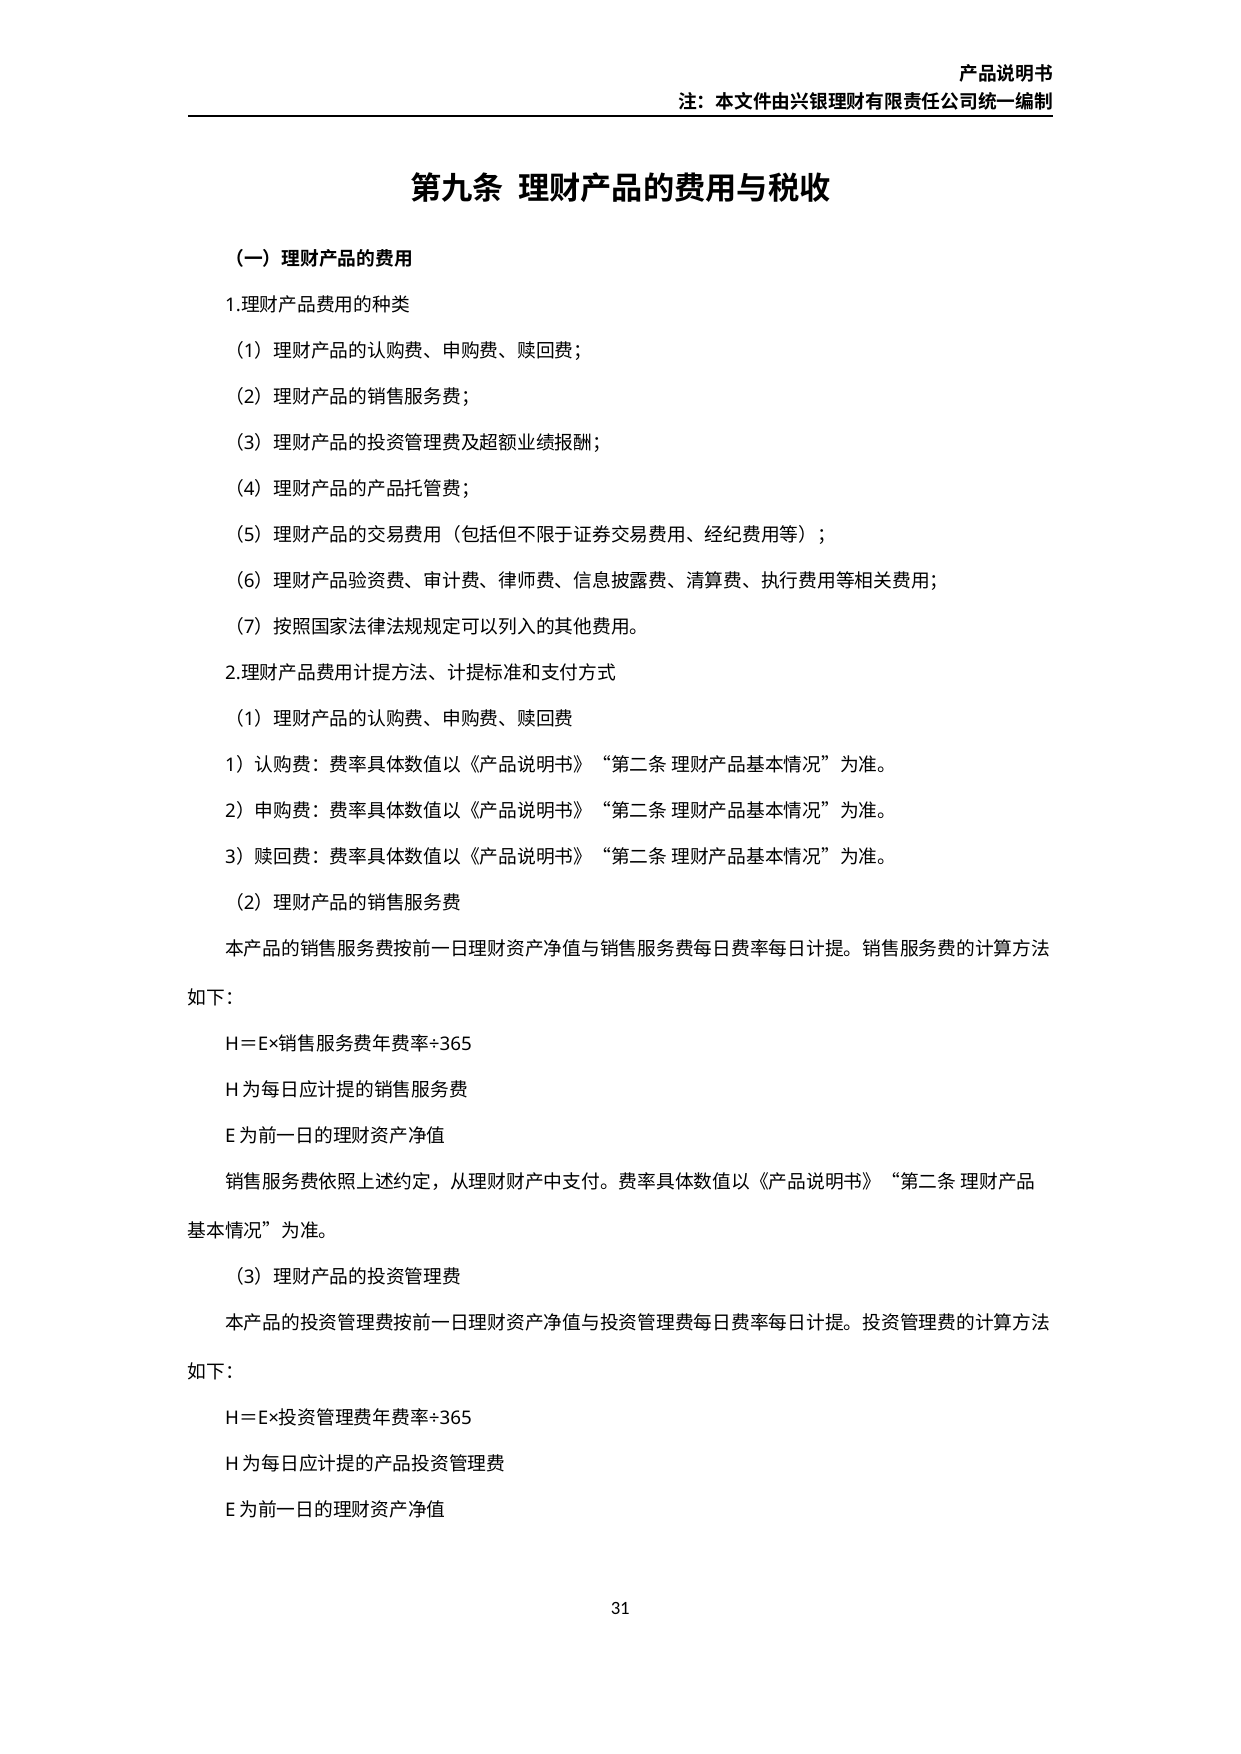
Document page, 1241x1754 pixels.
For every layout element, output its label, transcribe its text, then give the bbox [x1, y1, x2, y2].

text 销售服务费依照上述约定，从理财财产中支付。费率具体数值以《产品说明书》“第二条 理财产品基本情况”为准。 [187, 1164, 1053, 1246]
text E为前一日的理财资产净值 [187, 1492, 1053, 1524]
text 3）赎回费：费率具体数值以《产品说明书》“第二条 理财产品基本情况”为准。 [187, 839, 1053, 872]
text 2.理财产品费用计提方法、计提标准和支付方式 [187, 655, 1053, 688]
text （4）理财产品的产品托管费； [187, 471, 1053, 503]
text （3）理财产品的投资管理费 [187, 1259, 1053, 1292]
text （2）理财产品的销售服务费； [187, 379, 1053, 411]
text H为每日应计提的销售服务费 [187, 1072, 1053, 1105]
text （一）理财产品的费用 [187, 241, 1053, 273]
text （6）理财产品验资费、审计费、律师费、信息披露费、清算费、执行费用等相关费用； [187, 563, 1053, 596]
text （5）理财产品的交易费用（包括但不限于证券交易费用、经纪费用等）； [187, 517, 1053, 549]
subtitle 第九条 理财产品的费用与税收 [187, 153, 1053, 218]
text （1）理财产品的认购费、申购费、赎回费； [187, 333, 1053, 365]
text E为前一日的理财资产净值 [187, 1118, 1053, 1151]
text （3）理财产品的投资管理费及超额业绩报酬； [187, 425, 1053, 457]
text 本产品的销售服务费按前一日理财资产净值与销售服务费每日费率每日计提。销售服务费的计算方法如下： [187, 931, 1053, 1013]
text 1.理财产品费用的种类 [187, 287, 1053, 319]
text H＝E×销售服务费年费率÷365 [187, 1026, 1053, 1059]
text 2）申购费：费率具体数值以《产品说明书》“第二条 理财产品基本情况”为准。 [187, 793, 1053, 826]
text 本产品的投资管理费按前一日理财资产净值与投资管理费每日费率每日计提。投资管理费的计算方法如下： [187, 1305, 1053, 1386]
text H为每日应计提的产品投资管理费 [187, 1446, 1053, 1478]
text （1）理财产品的认购费、申购费、赎回费 [187, 701, 1053, 734]
text （7）按照国家法律法规规定可以列入的其他费用。 [187, 609, 1053, 642]
text H＝E×投资管理费年费率÷365 [187, 1400, 1053, 1432]
text （2）理财产品的销售服务费 [187, 885, 1053, 918]
text 1）认购费：费率具体数值以《产品说明书》“第二条 理财产品基本情况”为准。 [187, 747, 1053, 780]
